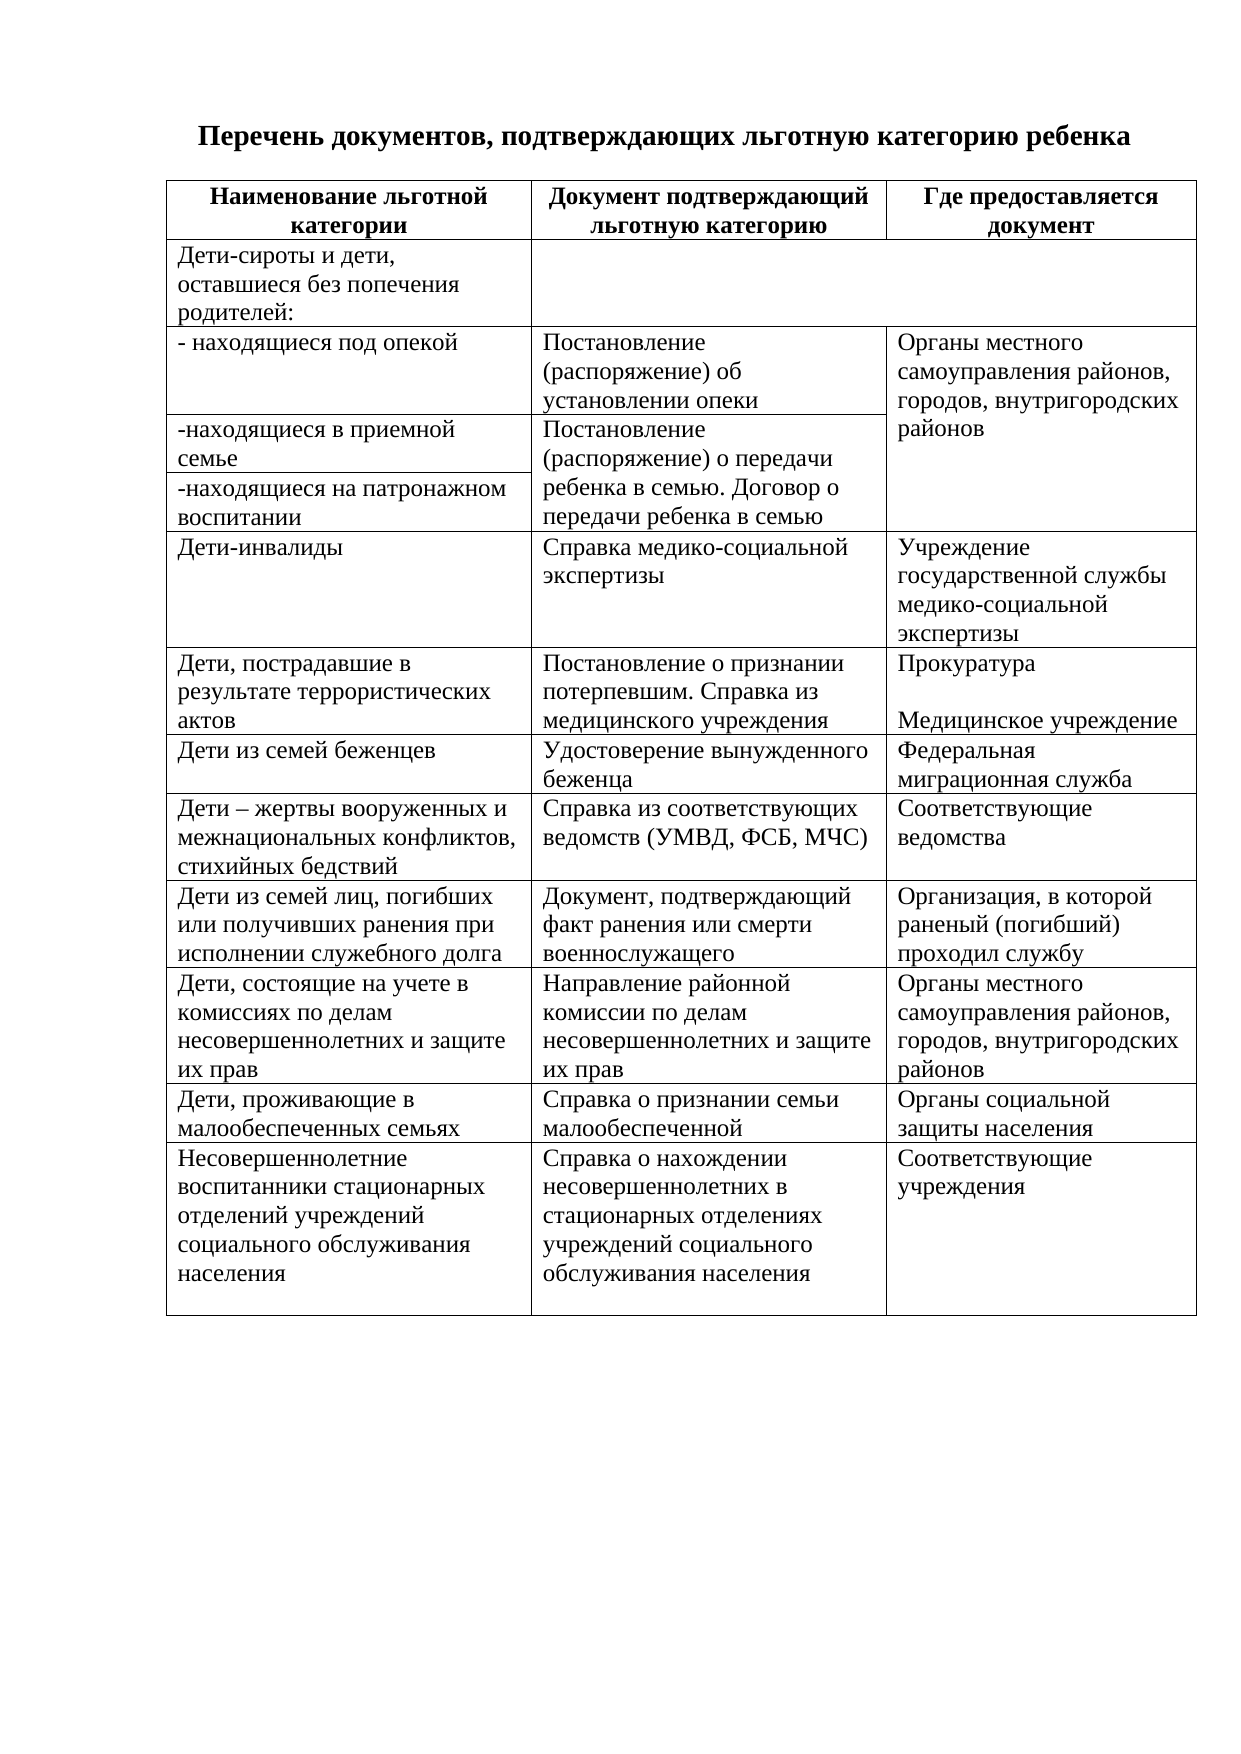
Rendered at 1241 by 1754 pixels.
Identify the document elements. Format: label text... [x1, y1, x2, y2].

table_cell Постановление о признании потерпевшим. Справка из медицинского учреждения [532, 648, 886, 734]
table_cell Несовершеннолетние воспитанники стационарных отделений учреждений социального обслуживания населения [167, 1143, 531, 1315]
table_cell Дети – жертвы вооруженных и межнациональных конфликтов, стихийных бедствий [167, 794, 531, 880]
table_cell Направление районной комиссии по делам несовершеннолетних и защите их прав [532, 968, 886, 1083]
table_cell Дети, пострадавшие в результате террористических актов [167, 648, 531, 734]
table_cell -находящиеся в приемной семье [167, 415, 531, 472]
table_cell Справка о признании семьи малообеспеченной [532, 1084, 886, 1142]
table_cell Соответствующие учреждения [887, 1143, 1196, 1315]
table_cell Дети из семей беженцев [167, 735, 531, 792]
table_header Документ подтверждающий льготную категорию [532, 181, 886, 239]
table_cell Органы местного самоуправления районов, городов, внутригородских районов [887, 968, 1196, 1083]
table_cell Документ, подтверждающий факт ранения или смерти военнослужащего [532, 881, 886, 967]
table_cell Органы местного самоуправления районов, городов, внутригородских районов [887, 327, 1196, 531]
table_cell Учреждение государственной службы медико-социальной экспертизы [887, 532, 1196, 647]
table_cell Справка медико-социальной экспертизы [532, 532, 886, 647]
table_cell Дети-инвалиды [167, 532, 531, 647]
table_cell Постановление (распоряжение) о передачи ребенка в семью. Договор о передачи ребенка в семью [532, 415, 886, 531]
table_cell Дети из семей лиц, погибших или получивших ранения при исполнении служебного долга [167, 881, 531, 967]
table_cell [532, 240, 1196, 326]
table_cell Прокуратура Медицинское учреждение [887, 648, 1196, 734]
table_header Где предоставляется документ [887, 181, 1196, 239]
table_cell Дети, состоящие на учете в комиссиях по делам несовершеннолетних и защите их прав [167, 968, 531, 1083]
text Перечень документов, подтверждающих льготную категорию ребенка [177, 118, 1152, 152]
table_cell - находящиеся под опекой [167, 327, 531, 413]
table_cell Удостоверение вынужденного беженца [532, 735, 886, 792]
table_cell Органы социальной защиты населения [887, 1084, 1196, 1142]
table_cell Федеральная миграционная служба [887, 735, 1196, 792]
table_cell Справка из соответствующих ведомств (УМВД, ФСБ, МЧС) [532, 794, 886, 880]
table_cell Дети-сироты и дети, оставшиеся без попечения родителей: [167, 240, 531, 326]
table_cell Справка о нахождении несовершеннолетних в стационарных отделениях учреждений социального обслуживания населения [532, 1143, 886, 1315]
table_cell -находящиеся на патронажном воспитании [167, 473, 531, 531]
table_cell Постановление (распоряжение) об установлении опеки [532, 327, 886, 413]
table_cell Организация, в которой раненый (погибший) проходил службу [887, 881, 1196, 967]
table_header Наименование льготной категории [167, 181, 531, 239]
table_cell Дети, проживающие в малообеспеченных семьях [167, 1084, 531, 1142]
table_cell Соответствующие ведомства [887, 794, 1196, 880]
